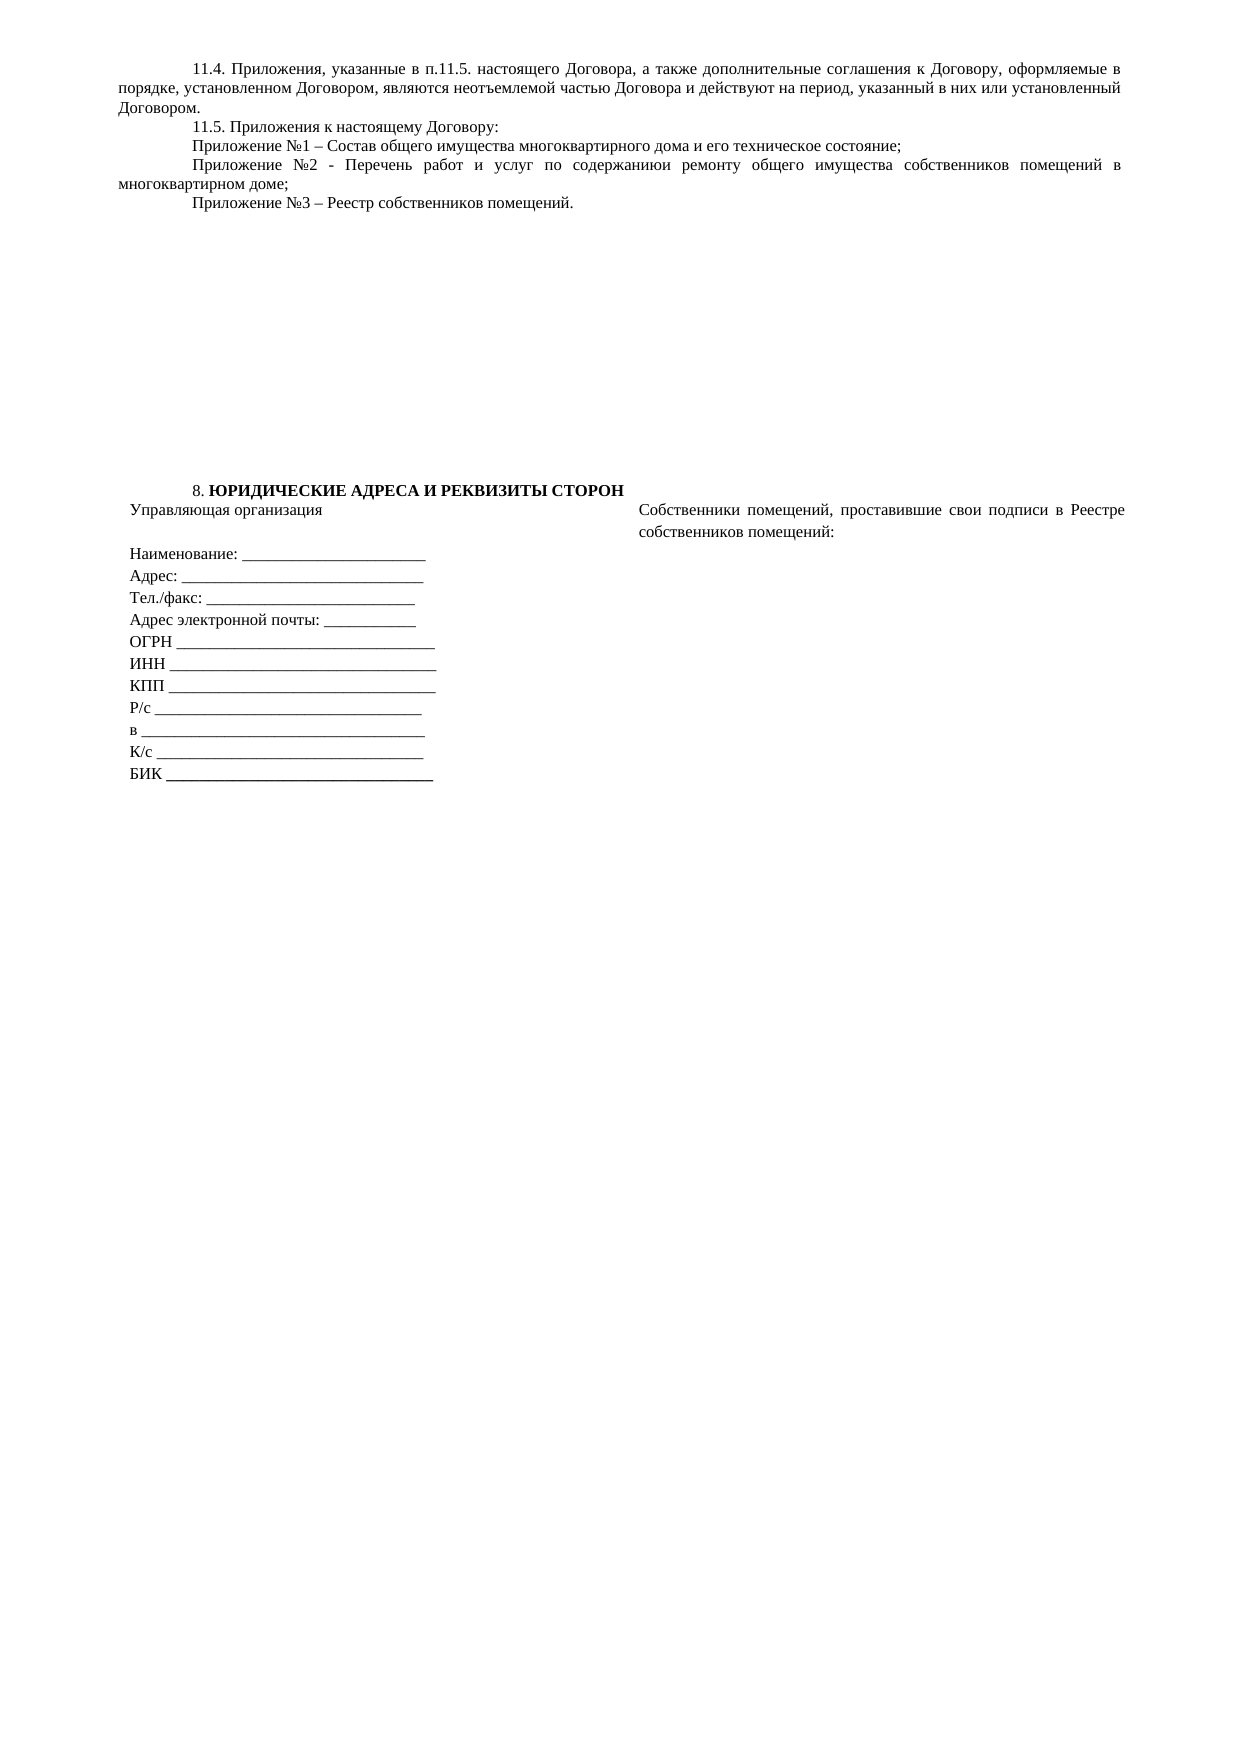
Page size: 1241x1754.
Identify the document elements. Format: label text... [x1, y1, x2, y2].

text 11.4. Приложения, указанные в п.11.5. настоящего Договора, а также дополнительные соглашения к Договору, оформляемые в порядке, установленном Договором, являются неотъемлемой частью Договора и действуют на период, указанный в них или установленный Договором. [118, 59, 1122, 117]
text Приложение №1 – Состав общего имущества многоквартирного дома и его техническое состояние; [118, 136, 1122, 155]
text Приложение №2 - Перечень работ и услуг по содержаниюи ремонту общего имущества собственников помещений в многоквартирном доме; [118, 155, 1122, 193]
table_header Собственники помещений, проставившие свои подписи в Реестре собственников помещений: [627, 500, 1136, 925]
text Приложение №3 – Реестр собственников помещений. [118, 193, 1122, 212]
text 8. ЮРИДИЧЕСКИЕ АДРЕСА И РЕКВИЗИТЫ СТОРОН [118, 481, 1122, 500]
table_header Управляющая организация Наименование: ______________________ Адрес: _____________________________ Тел./факс: _________________________ Адрес электронной почты: ___________ ОГРН _______________________________ ИНН ________________________________ КПП ________________________________ Р/с ________________________________ в __________________________________ К/с ________________________________ БИК ________________________________ [118, 500, 627, 925]
text 11.5. Приложения к настоящему Договору: [118, 117, 1122, 136]
